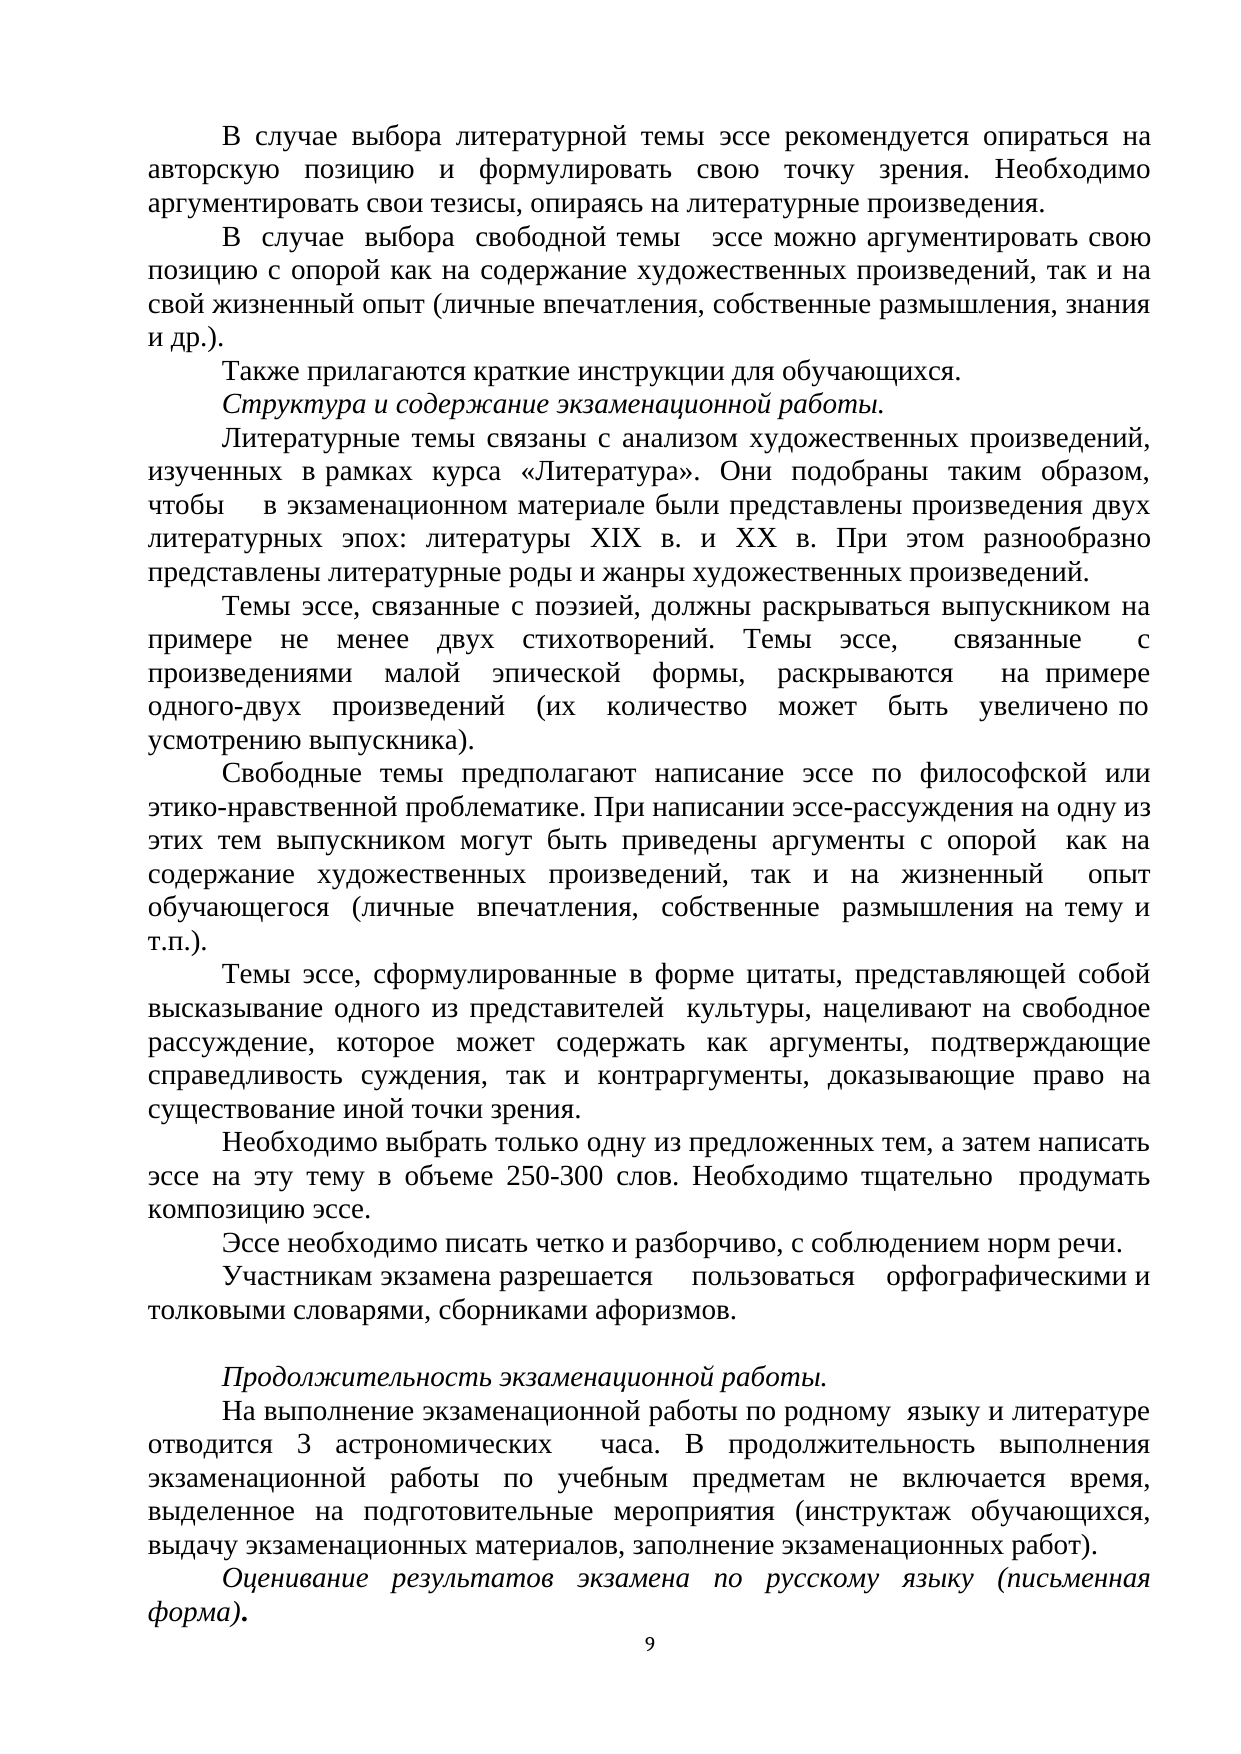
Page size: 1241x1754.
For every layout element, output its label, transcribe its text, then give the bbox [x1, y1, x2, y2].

text Темы эссе, связанные с поэзией, должны раскрываться выпускником на примере не менее двух стихотворений. Темы эссе, связанные с произведениями малой эпической формы, раскрываются на примере одного-двух произведений (их количество может быть увеличено по усмотрению выпускника). [148, 588, 1152, 755]
text Оценивание результатов экзамена по русскому языку (письменная форма). [148, 1560, 1152, 1627]
text Структура и содержание экзаменационной работы. [148, 386, 1152, 420]
text Темы эссе, сформулированные в форме цитаты, представляющей собой высказывание одного из представителей культуры, нацеливают на свободное рассуждение, которое может содержать как аргументы, подтверждающие справедливость суждения, так и контраргументы, доказывающие право на существование иной точки зрения. [148, 957, 1152, 1124]
text Эссе необходимо писать четко и разборчиво, с соблюдением норм речи. [148, 1225, 1152, 1258]
text В случае выбора свободной темы эссе можно аргументировать свою позицию с опорой как на содержание художественных произведений, так и на свой жизненный опыт (личные впечатления, собственные размышления, знания и др.). [148, 219, 1152, 353]
text В случае выбора литературной темы эссе рекомендуется опираться на авторскую позицию и формулировать свою точку зрения. Необходимо аргументировать свои тезисы, опираясь на литературные произведения. [148, 118, 1152, 219]
text Также прилагаются краткие инструкции для обучающихся. [148, 353, 1152, 386]
text Необходимо выбрать только одну из предложенных тем, а затем написать эссе на эту тему в объеме 250-300 слов. Необходимо тщательно продумать композицию эссе. [148, 1124, 1152, 1225]
text На выполнение экзаменационной работы по родному языку и литературе отводится 3 астрономических часа. В продолжительность выполнения экзаменационной работы по учебным предметам не включается время, выделенное на подготовительные мероприятия (инструктаж обучающихся, выдачу экзаменационных материалов, заполнение экзаменационных работ). [148, 1393, 1152, 1560]
text Продолжительность экзаменационной работы. [148, 1359, 1152, 1393]
text Литературные темы связаны с анализом художественных произведений, изученных в рамках курса «Литература». Они подобраны таким образом, чтобы в экзаменационном материале были представлены произведения двух литературных эпох: литературы XIX в. и XX в. При этом разнообразно представлены литературные роды и жанры художественных произведений. [148, 420, 1152, 588]
text Участникам экзамена разрешается пользоваться орфографическими и толковыми словарями, сборниками афоризмов. [148, 1258, 1152, 1326]
text Свободные темы предполагают написание эссе по философской или этико-нравственной проблематике. При написании эссе-рассуждения на одну из этих тем выпускником могут быть приведены аргументы с опорой как на содержание художественных произведений, так и на жизненный опыт обучающегося (личные впечатления, собственные размышления на тему и т.п.). [148, 755, 1152, 957]
